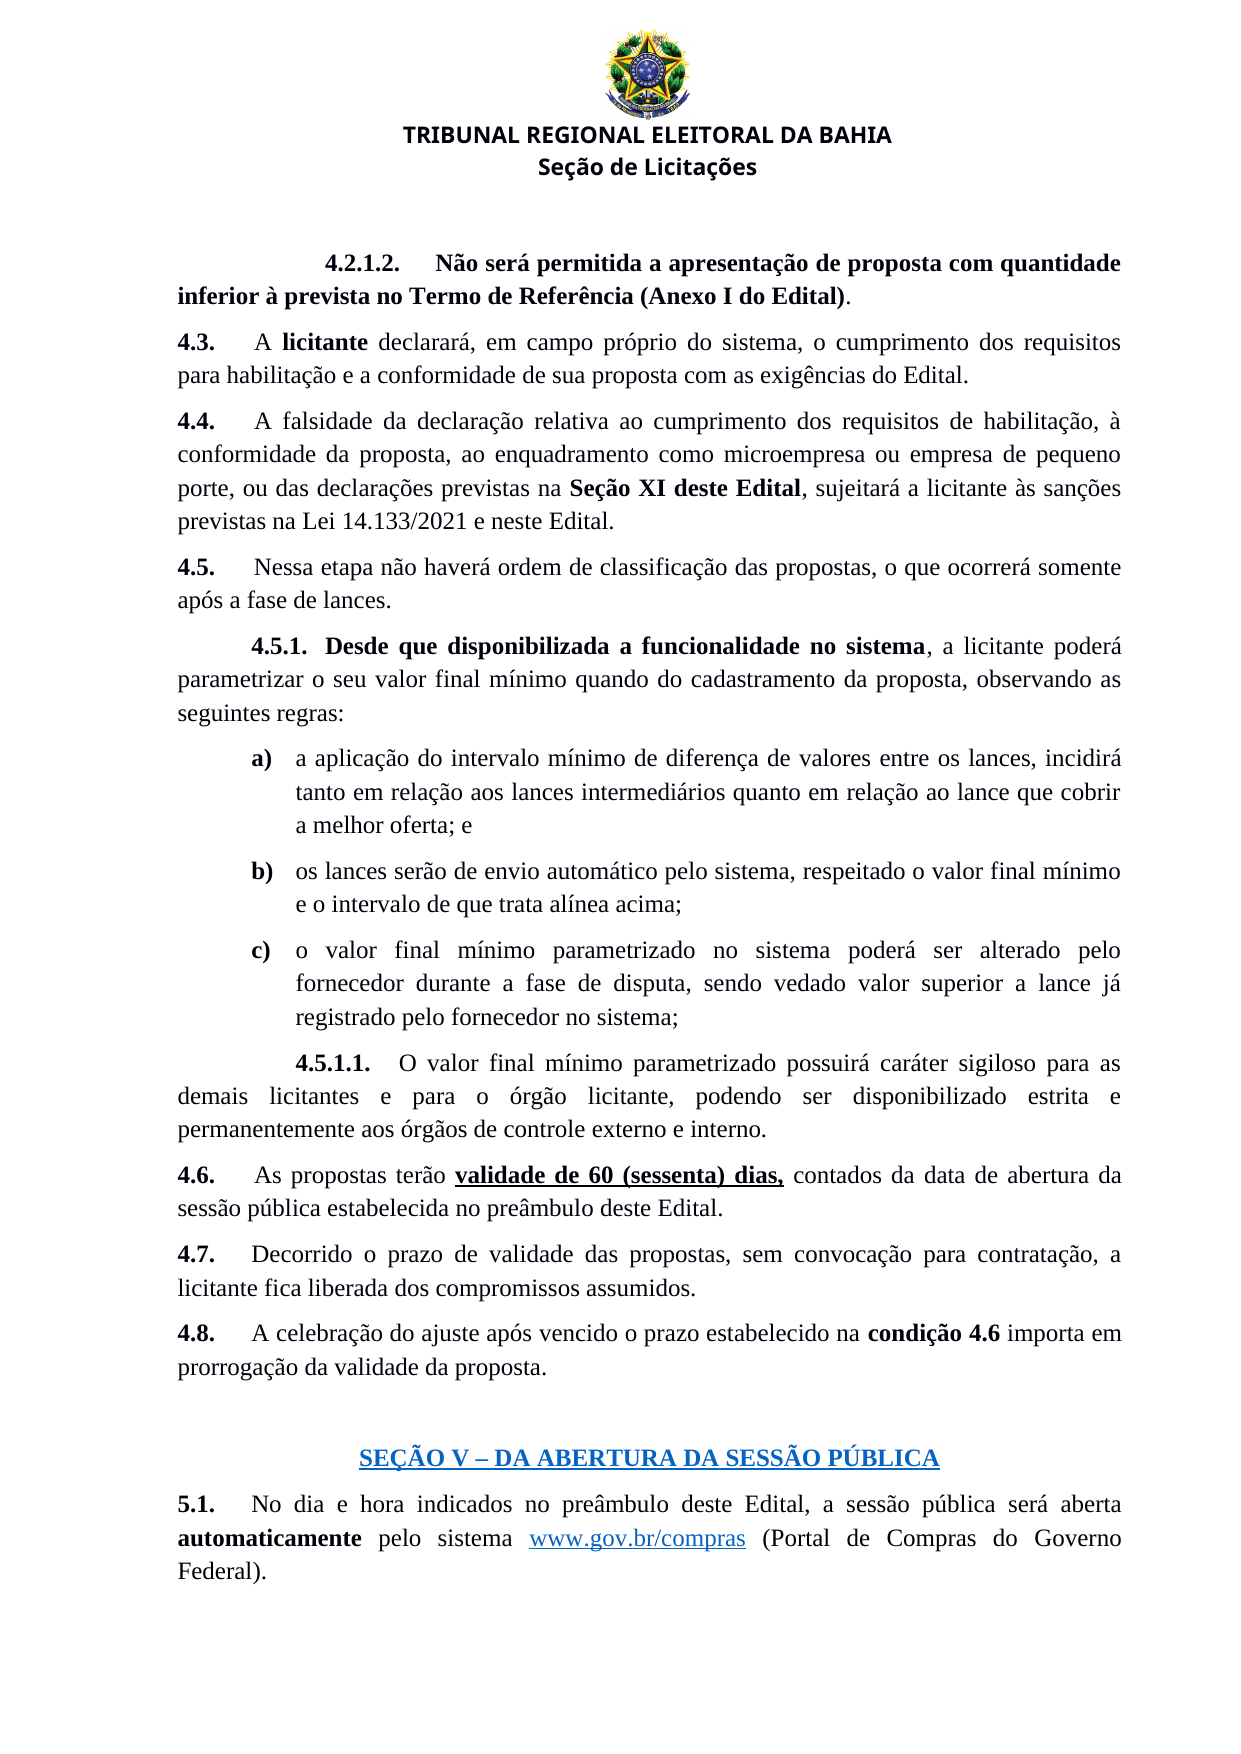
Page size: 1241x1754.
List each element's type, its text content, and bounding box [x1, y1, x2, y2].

text 4.4. A falsidade da declaração relativa ao cumprimento dos requisitos de habilitação, à conformidade da proposta, ao enquadramento como microempresa ou empresa de pequeno porte, ou das declarações previstas na Seção XI deste Edital, sujeitará a licitante às sanções previstas na Lei 14.133/2021 e neste Edital. [177, 403, 1122, 536]
text SEÇÃO V – DA ABERTURA DA SESSÃO PÚBLICA [177, 1440, 1122, 1473]
text 4.2.1.2. Não será permitida a apresentação de proposta com quantidade inferior à prevista no Termo de Referência (Anexo I do Edital). [177, 244, 1122, 311]
text b) os lances serão de envio automático pelo sistema, respeitado o valor final mínimo e o intervalo de que trata alínea acima; [251, 853, 1122, 919]
text 4.5.1.1. O valor final mínimo parametrizado possuirá caráter sigiloso para as demais licitantes e para o órgão licitante, podendo ser disponibilizado estrita e permanentemente aos órgãos de controle externo e interno. [177, 1044, 1122, 1144]
text 4.8. A celebração do ajuste após vencido o prazo estabelecido na condição 4.6 importa em prorrogação da validade da proposta. [177, 1315, 1122, 1382]
text 5.1. No dia e hora indicados no preâmbulo deste Edital, a sessão pública será aberta automaticamente pelo sistema www.gov.br/compras (Portal de Compras do Governo Federal). [177, 1486, 1122, 1586]
text a) a aplicação do intervalo mínimo de diferença de valores entre os lances, incidirá tanto em relação aos lances intermediários quanto em relação ao lance que cobrir a melhor oferta; e [251, 740, 1122, 840]
text c) o valor final mínimo parametrizado no sistema poderá ser alterado pelo fornecedor durante a fase de disputa, sendo vedado valor superior a lance já registrado pelo fornecedor no sistema; [251, 932, 1122, 1032]
text 4.6. As propostas terão validade de 60 (sessenta) dias, contados da data de abertura da sessão pública estabelecida no preâmbulo deste Edital. [177, 1157, 1122, 1223]
text 4.7. Decorrido o prazo de validade das propostas, sem convocação para contratação, a licitante fica liberada dos compromissos assumidos. [177, 1236, 1122, 1303]
text 4.5.1. Desde que disponibilizada a funcionalidade no sistema, a licitante poderá parametrizar o seu valor final mínimo quando do cadastramento da proposta, observando as seguintes regras: [177, 628, 1122, 728]
text 4.3. A licitante declarará, em campo próprio do sistema, o cumprimento dos requisitos para habilitação e a conformidade de sua proposta com as exigências do Edital. [177, 323, 1122, 390]
text 4.5. Nessa etapa não haverá ordem de classificação das propostas, o que ocorrerá somente após a fase de lances. [177, 548, 1122, 615]
